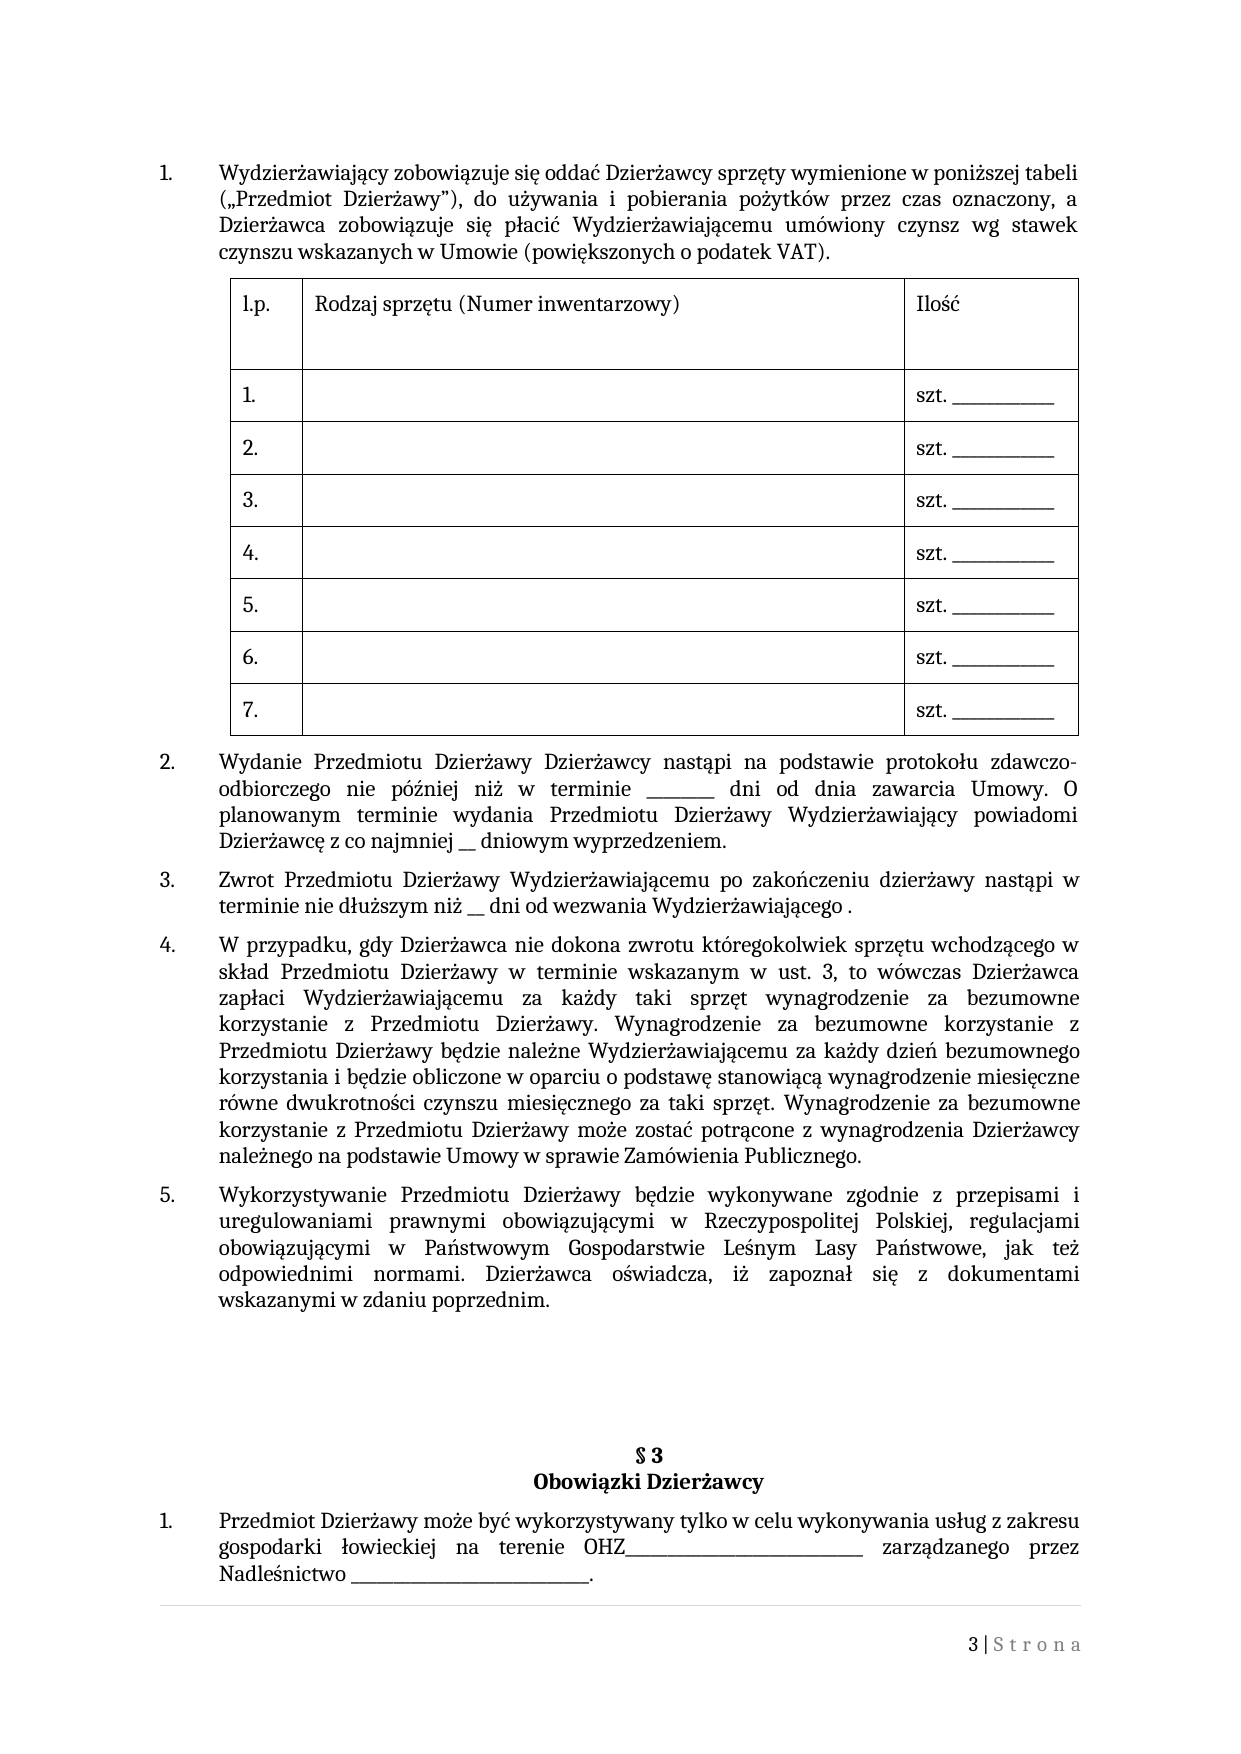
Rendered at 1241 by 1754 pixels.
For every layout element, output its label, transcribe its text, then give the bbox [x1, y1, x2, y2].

list W przypadku, gdy Dzierżawca nie dokona zwrotu któregokolwiek sprzętu wchodzącego w skład Przedmiotu Dzierżawy w terminie wskazanym w ust. 3, to wówczas Dzierżawca zapłaci Wydzierżawiającemu za każdy taki sprzęt wynagrodzenie za bezumowne korzystanie z Przedmiotu Dzierżawy. Wynagrodzenie za bezumowne korzystanie z Przedmiotu Dzierżawy będzie należne Wydzierżawiającemu za każdy dzień bezumownego korzystania i będzie obliczone w oparciu o podstawę stanowiącą wynagrodzenie miesięczne równe dwukrotności czynszu miesięcznego za taki sprzęt. Wynagrodzenie za bezumowne korzystanie z Przedmiotu Dzierżawy może zostać potrącone z wynagrodzenia Dzierżawcy należnego na podstawie Umowy w sprawie Zamówienia Publicznego. [159, 932, 1081, 1169]
table_cell szt. ____________ [905, 370, 1078, 421]
table_cell [303, 684, 904, 735]
table_cell [303, 579, 904, 631]
list Wydzierżawiający zobowiązuje się oddać Dzierżawcy sprzęty wymienione w poniższej tabeli („Przedmiot Dzierżawy”), do używania i pobierania pożytków przez czas oznaczony, a Dzierżawca zobowiązuje się płacić Wydzierżawiającemu umówiony czynsz wg stawek czynszu wskazanych w Umowie (powiększonych o podatek VAT). [159, 159, 1079, 265]
table_cell szt. ____________ [905, 684, 1078, 735]
list Wydanie Przedmiotu Dzierżawy Dzierżawcy nastąpi na podstawie protokołu zdawczo-odbiorczego nie później niż w terminie ________ dni od dnia zawarcia Umowy. O planowanym terminie wydania Przedmiotu Dzierżawy Wydzierżawiający powiadomi Dzierżawcę z co najmniej __ dniowym wyprzedzeniem. [159, 749, 1079, 854]
table_cell 1. [231, 370, 302, 421]
table_cell 5. [231, 579, 302, 631]
table_cell [303, 475, 904, 526]
table_cell [303, 632, 904, 683]
table_cell [303, 527, 904, 578]
table_cell 6. [231, 632, 302, 683]
table_cell szt. ____________ [905, 527, 1078, 578]
table_cell szt. ____________ [905, 579, 1078, 631]
table_cell [303, 370, 904, 421]
table_header Ilość [905, 279, 1078, 369]
table_cell szt. ____________ [905, 632, 1078, 683]
list Wykorzystywanie Przedmiotu Dzierżawy będzie wykonywane zgodnie z przepisami i uregulowaniami prawnymi obowiązującymi w Rzeczypospolitej Polskiej, regulacjami obowiązującymi w Państwowym Gospodarstwie Leśnym Lasy Państwowe, jak też odpowiednimi normami. Dzierżawca oświadcza, iż zapoznał się z dokumentami wskazanymi w zdaniu poprzednim. [159, 1182, 1081, 1313]
table_cell szt. ____________ [905, 422, 1078, 473]
table_cell 4. [231, 527, 302, 578]
table_cell 2. [231, 422, 302, 473]
list Przedmiot Dzierżawy może być wykorzystywany tylko w celu wykonywania usług z zakresu gospodarki łowieckiej na terenie OHZ____________________________ zarządzanego przez Nadleśnictwo ____________________________. [159, 1508, 1081, 1587]
table_cell 7. [231, 684, 302, 735]
text § 3 Obowiązki Dzierżawcy [218, 1443, 1079, 1495]
table_cell [303, 422, 904, 473]
table_header Rodzaj sprzętu (Numer inwentarzowy) [303, 279, 904, 369]
table_cell 3. [231, 475, 302, 526]
table_header l.p. [231, 279, 302, 369]
list Zwrot Przedmiotu Dzierżawy Wydzierżawiającemu po zakończeniu dzierżawy nastąpi w terminie nie dłuższym niż __ dni od wezwania Wydzierżawiającego . [159, 867, 1081, 919]
table_cell szt. ____________ [905, 475, 1078, 526]
